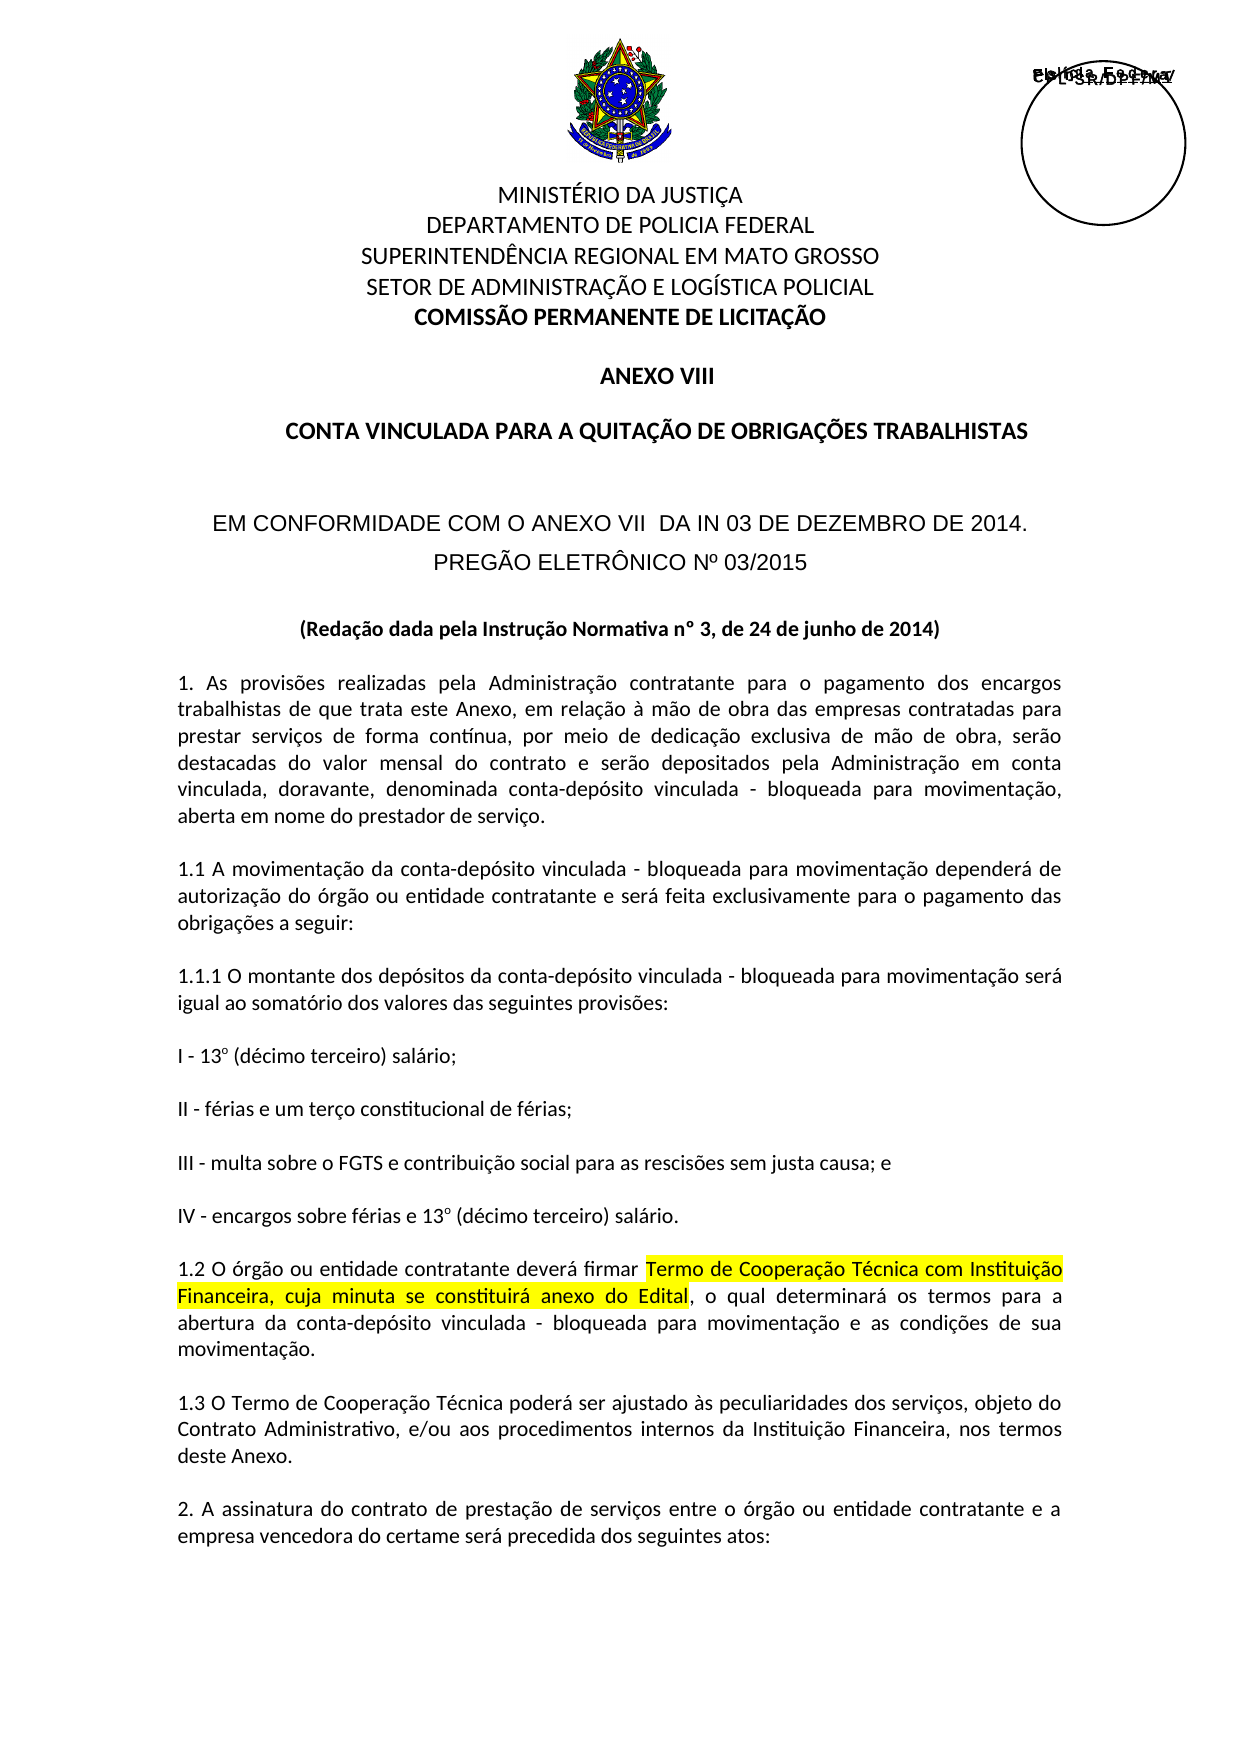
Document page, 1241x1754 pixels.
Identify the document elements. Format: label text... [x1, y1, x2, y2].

text II - férias e um terço constitucional de férias; [177, 1095, 1063, 1122]
text ANEXO VIII [251, 360, 1063, 390]
text CONTA VINCULADA PARA A QUITAÇÃO DE OBRIGAÇÕES TRABALHISTAS [251, 415, 1063, 446]
text 1.1 A movimentação da conta-depósito vinculada - bloqueada para movimentação dependerá de autorização do órgão ou entidade contratante e será feita exclusivamente para o pagamento das obrigações a seguir: [177, 855, 1063, 935]
text 1.2 O órgão ou entidade contratante deverá firmar Termo de Cooperação Técnica com Instituição Financeira, cuja minuta se constituirá anexo do Edital, o qual determinará os termos para a abertura da conta-depósito vinculada - bloqueada para movimentação e as condições de sua movimentação. [177, 1282, 1063, 1362]
text 1.1.1 O montante dos depósitos da conta-depósito vinculada - bloqueada para movimentação será igual ao somatório dos valores das seguintes provisões: [177, 962, 1063, 1015]
text 1. As provisões realizadas pela Administração contratante para o pagamento dos encargos trabalhistas de que trata este Anexo, em relação à mão de obra das empresas contratadas para prestar serviços de forma contínua, por meio de dedicação exclusiva de mão de obra, serão destacadas do valor mensal do contrato e serão depositados pela Administração em conta vinculada, doravante, denominada conta-depósito vinculada - bloqueada para movimentação, aberta em nome do prestador de serviço. [177, 669, 1063, 829]
text PREGÃO ELETRÔNICO Nº 03/2015 [177, 548, 1063, 575]
text EM CONFORMIDADE COM O ANEXO VII DA IN 03 DE DEZEMBRO DE 2014. [177, 510, 1063, 536]
text (Redação dada pela Instrução Normativa nº 3, de 24 de junho de 2014) [177, 615, 1063, 642]
text III - multa sobre o FGTS e contribuição social para as rescisões sem justa causa; e [177, 1149, 1063, 1175]
text I - 13o (décimo terceiro) salário; [177, 1042, 1063, 1069]
text 2. A assinatura do contrato de prestação de serviços entre o órgão ou entidade contratante e a empresa vencedora do certame será precedida dos seguintes atos: [177, 1495, 1063, 1549]
text 1.3 O Termo de Cooperação Técnica poderá ser ajustado às peculiaridades dos serviços, objeto do Contrato Administrativo, e/ou aos procedimentos internos da Instituição Financeira, nos termos deste Anexo. [177, 1389, 1063, 1469]
text IV - encargos sobre férias e 13o (décimo terceiro) salário. [177, 1202, 1063, 1229]
picture [565, 34, 672, 163]
